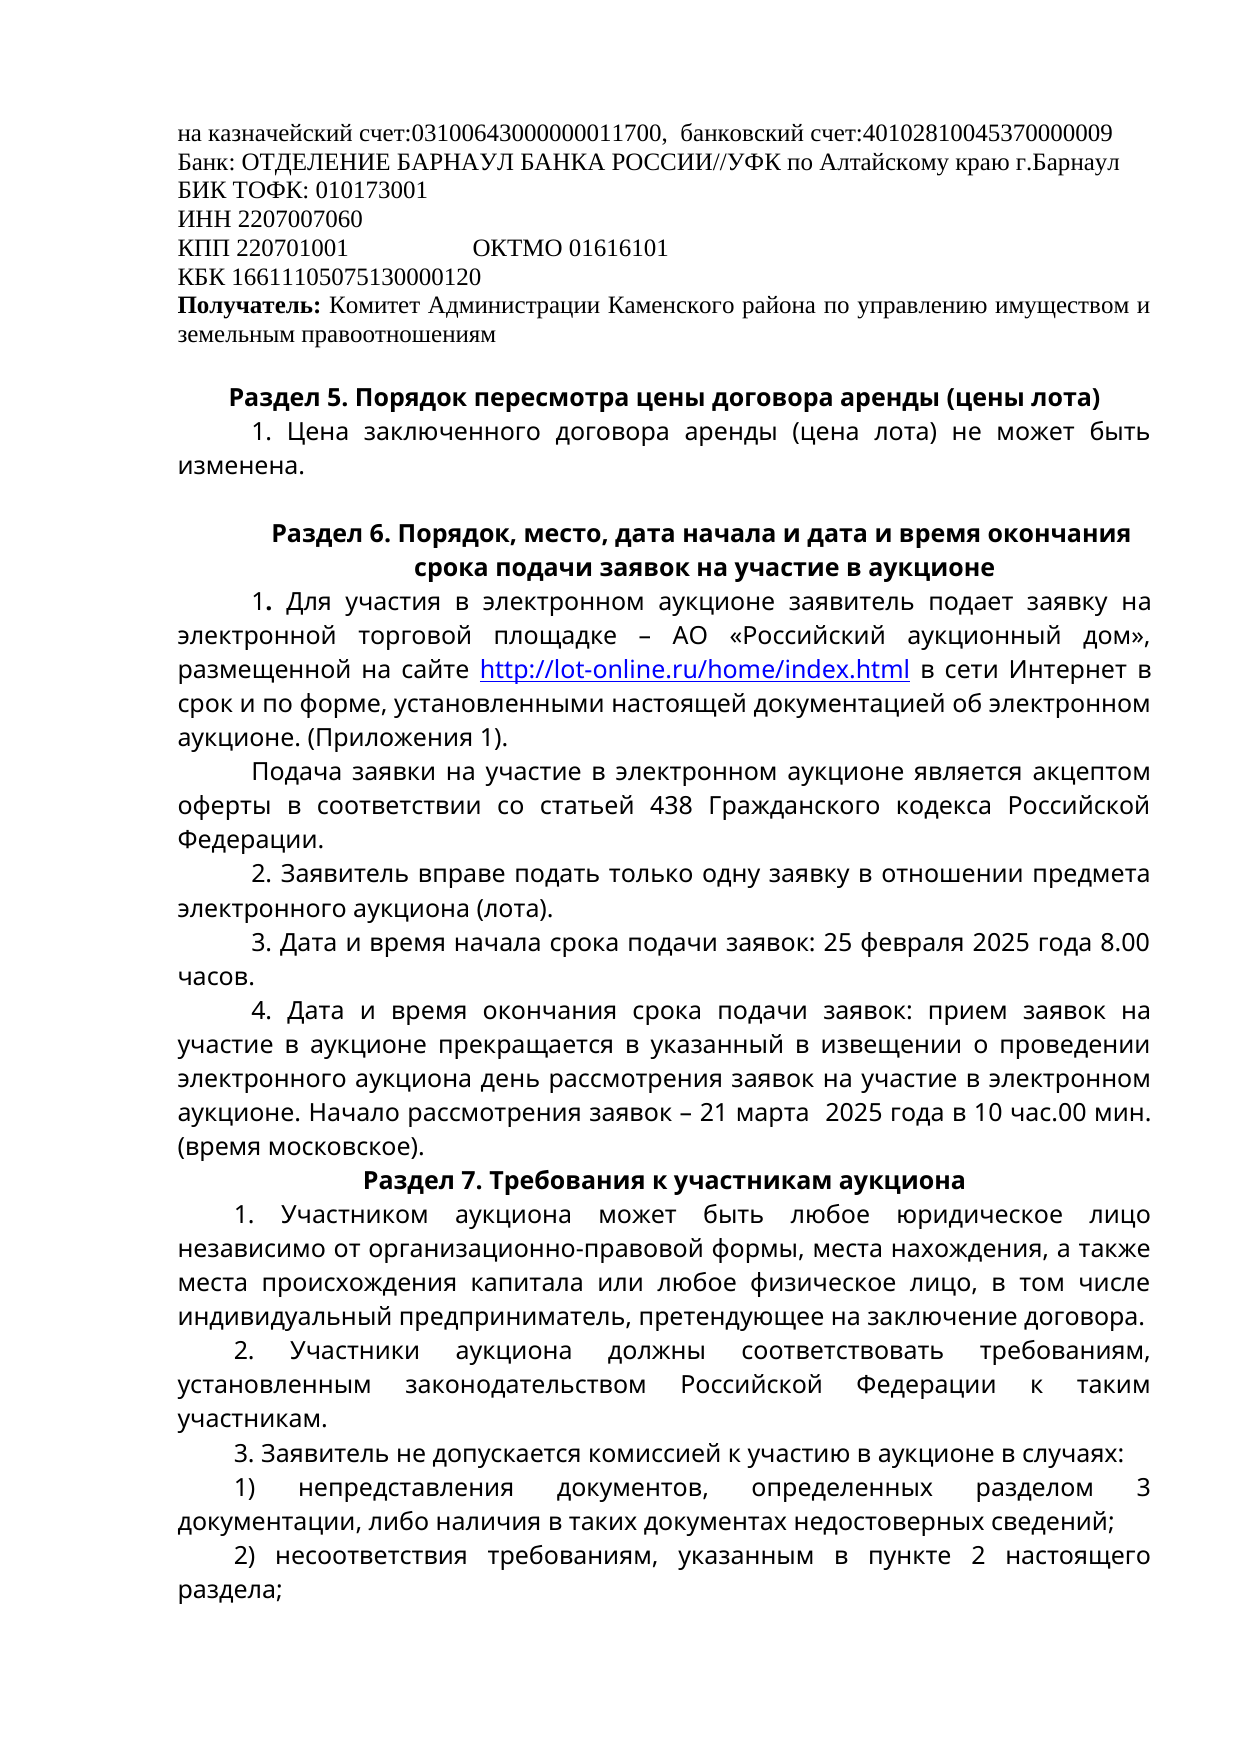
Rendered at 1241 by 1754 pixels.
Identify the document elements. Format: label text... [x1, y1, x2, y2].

text 1. Участником аукциона может быть любое юридическое лицо независимо от организационно-правовой формы, места нахождения, а также места происхождения капитала или любое физическое лицо, в том числе индивидуальный предприниматель, претендующее на заключение договора. [177, 1197, 1152, 1333]
text 4. Дата и время окончания срока подачи заявок: прием заявок на участие в аукционе прекращается в указанный в извещении о проведении электронного аукциона день рассмотрения заявок на участие в электронном аукционе. Начало рассмотрения заявок – 21 марта 2025 года в 10 час.00 мин. (время московское). [177, 992, 1152, 1163]
text Раздел 5. Порядок пересмотра цены договора аренды (цены лота) [177, 379, 1152, 413]
text ИНН 2207007060 [177, 204, 1152, 233]
text срока подачи заявок на участие в аукционе [177, 549, 1152, 584]
text 2) несоответствия требованиям, указанным в пункте 2 настоящего раздела; [177, 1537, 1152, 1606]
text 2. Заявитель вправе подать только одну заявку в отношении предмета электронного аукциона (лота). [177, 856, 1152, 924]
text КБК 16611105075130000120 [177, 262, 1152, 291]
text на казначейский счет:03100643000000011700, банковский счет:40102810045370000009 [177, 118, 1152, 147]
text Банк: ОТДЕЛЕНИЕ БАРНАУЛ БАНКА РОССИИ//УФК по Алтайскому краю г.Барнаул [177, 147, 1152, 176]
text 1. Цена заключенного договора аренды (цена лота) не может быть изменена. [177, 413, 1152, 481]
text 1) непредставления документов, определенных разделом 3 документации, либо наличия в таких документах недостоверных сведений; [177, 1469, 1152, 1537]
text БИК ТОФК: 010173001 [177, 176, 1152, 204]
text Подача заявки на участие в электронном аукционе является акцептом оферты в соответствии со статьей 438 Гражданского кодекса Российской Федерации. [177, 754, 1152, 856]
text 2. Участники аукциона должны соответствовать требованиям, установленным законодательством Российской Федерации к таким участникам. [177, 1333, 1152, 1435]
text 3. Заявитель не допускается комиссией к участию в аукционе в случаях: [177, 1435, 1152, 1469]
text КПП 220701001 ОКТМО 01616101 [177, 233, 1152, 262]
text Раздел 6. Порядок, место, дата начала и дата и время окончания [177, 516, 1152, 549]
text Раздел 7. Требования к участникам аукциона [177, 1163, 1152, 1197]
text 3. Дата и время начала срока подачи заявок: 25 февраля 2025 года 8.00 часов. [177, 924, 1152, 992]
text Получатель: Комитет Администрации Каменского района по управлению имуществом и земельным правоотношениям [177, 291, 1152, 348]
text 1. Для участия в электронном аукционе заявитель подает заявку на электронной торговой площадке – АО «Российский аукционный дом», размещенной на сайте http://lot-online.ru/home/index.html в сети Интернет в срок и по форме, установленными настоящей документацией об электронном аукционе. (Приложения 1). [177, 584, 1152, 754]
